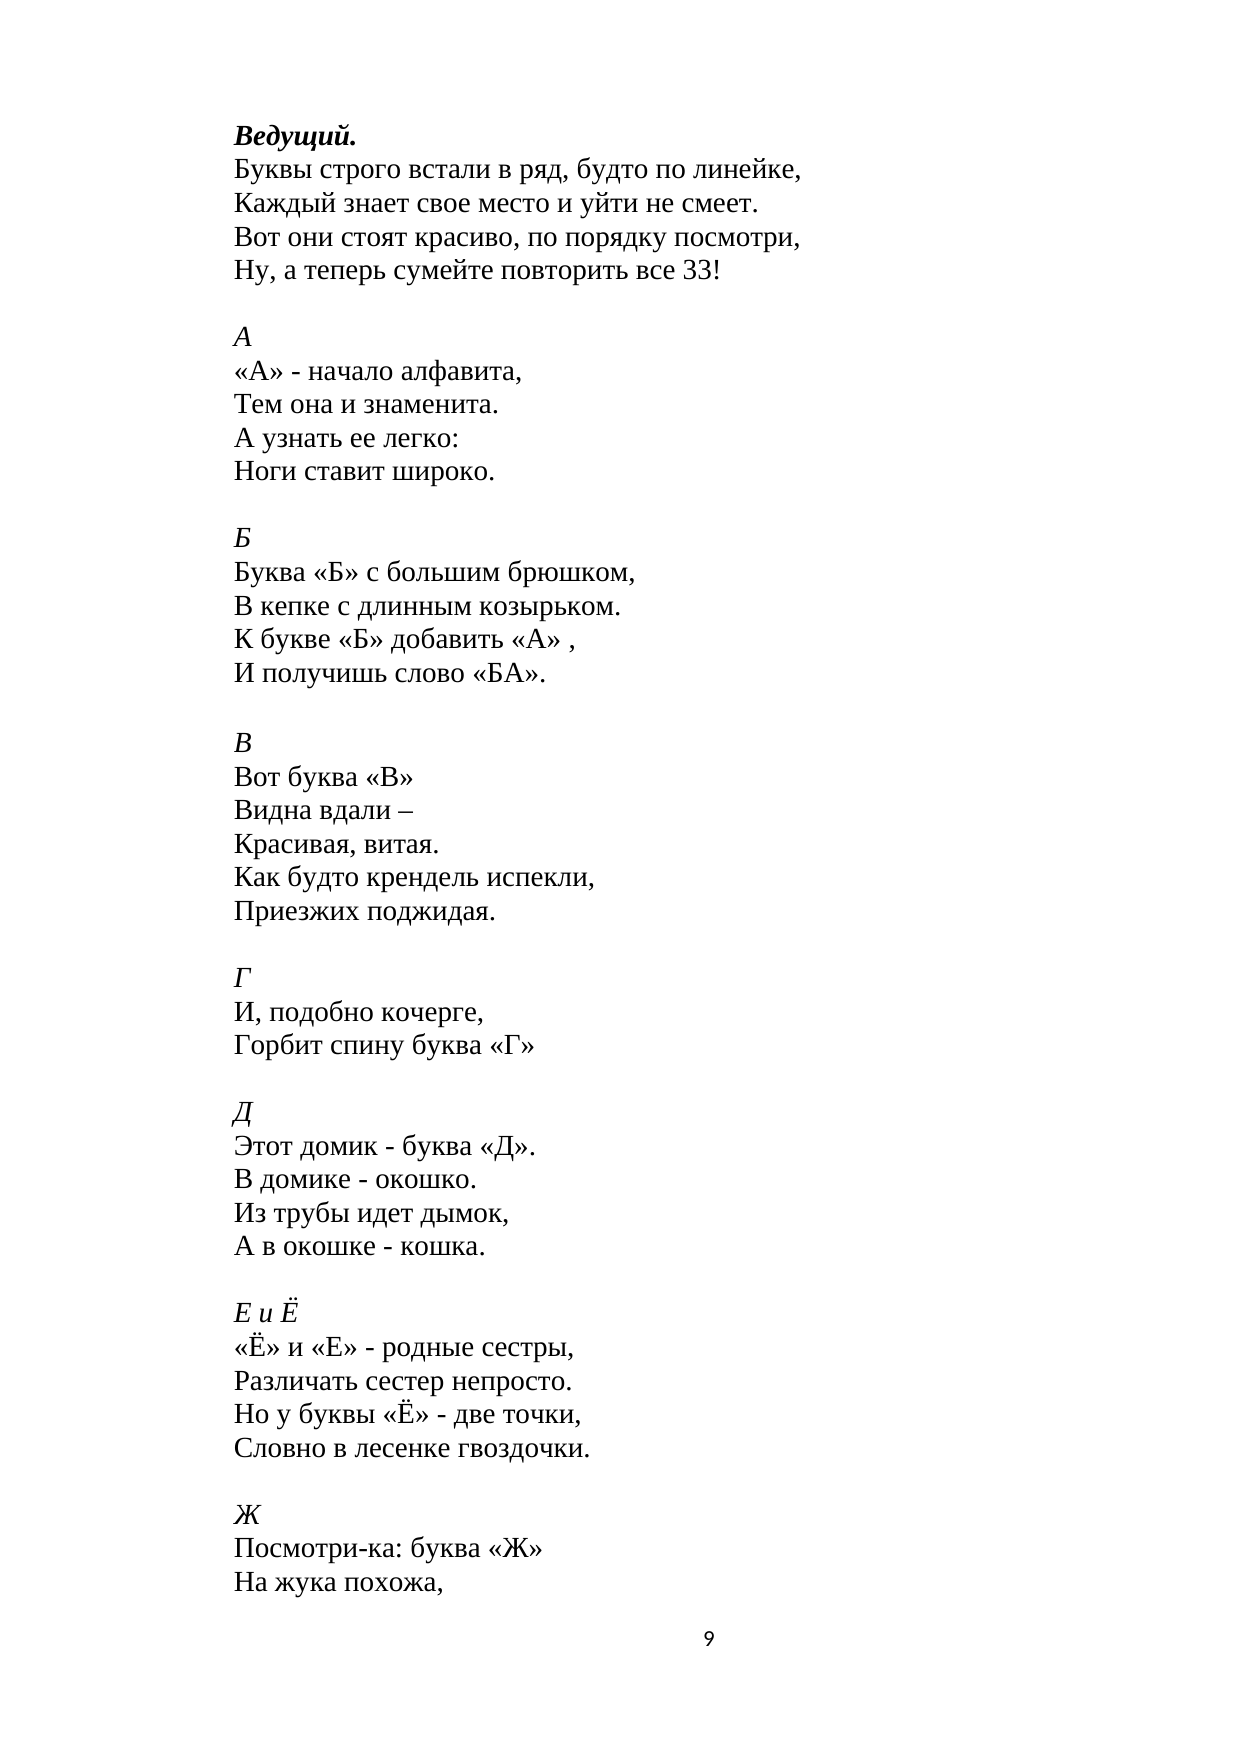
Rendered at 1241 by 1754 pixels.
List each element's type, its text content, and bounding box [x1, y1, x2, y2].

text На жука похожа, [177, 1564, 1240, 1597]
text Тем она и знаменита. [177, 386, 1240, 420]
text Вот они стоят красиво, по порядку посмотри, [177, 219, 1240, 252]
text Д [177, 1094, 1240, 1128]
text Буквы строго встали в ряд, будто по линейке, [177, 152, 1240, 185]
text Видна вдали – [177, 792, 1240, 826]
text Приезжих поджидая. [177, 893, 1240, 927]
text Ну, а теперь сумейте повторить все 33! [177, 252, 1240, 286]
text Посмотри-ка: буква «Ж» [177, 1530, 1240, 1564]
text Ж [177, 1497, 1240, 1530]
text А узнать ее легко: [177, 420, 1240, 453]
text А в окошке - кошка. [177, 1228, 1240, 1262]
text Б [177, 521, 1240, 554]
text К букве «Б» добавить «А» , [177, 621, 1240, 655]
text В кепке с длинным козырьком. [177, 588, 1240, 621]
text Этот домик - буква «Д». [177, 1128, 1240, 1161]
text Буква «Б» с большим брюшком, [177, 554, 1240, 588]
text «Ё» и «Е» - родные сестры, [177, 1329, 1240, 1363]
text Из трубы идет дымок, [177, 1195, 1240, 1228]
text Словно в лесенке гвоздочки. [177, 1430, 1240, 1463]
text «А» - начало алфавита, [177, 353, 1240, 386]
text В домике - окошко. [177, 1161, 1240, 1195]
text Е и Ё [177, 1296, 1240, 1329]
text Красивая, витая. [177, 826, 1240, 859]
text А [177, 319, 1240, 353]
text Вот буква «В» [177, 759, 1240, 792]
text Различать сестер непросто. [177, 1363, 1240, 1396]
text Ноги ставит широко. [177, 453, 1240, 487]
text Ведущий. [177, 118, 1240, 152]
text И, подобно кочерге, [177, 994, 1240, 1027]
text Г [177, 960, 1240, 994]
text Но у буквы «Ё» - две точки, [177, 1396, 1240, 1430]
text Каждый знает свое место и уйти не смеет. [177, 185, 1240, 219]
text В [177, 725, 1240, 759]
text Как будто крендель испекли, [177, 859, 1240, 893]
text И получишь слово «БА». [177, 655, 1240, 688]
text Горбит спину буква «Г» [177, 1027, 1240, 1061]
